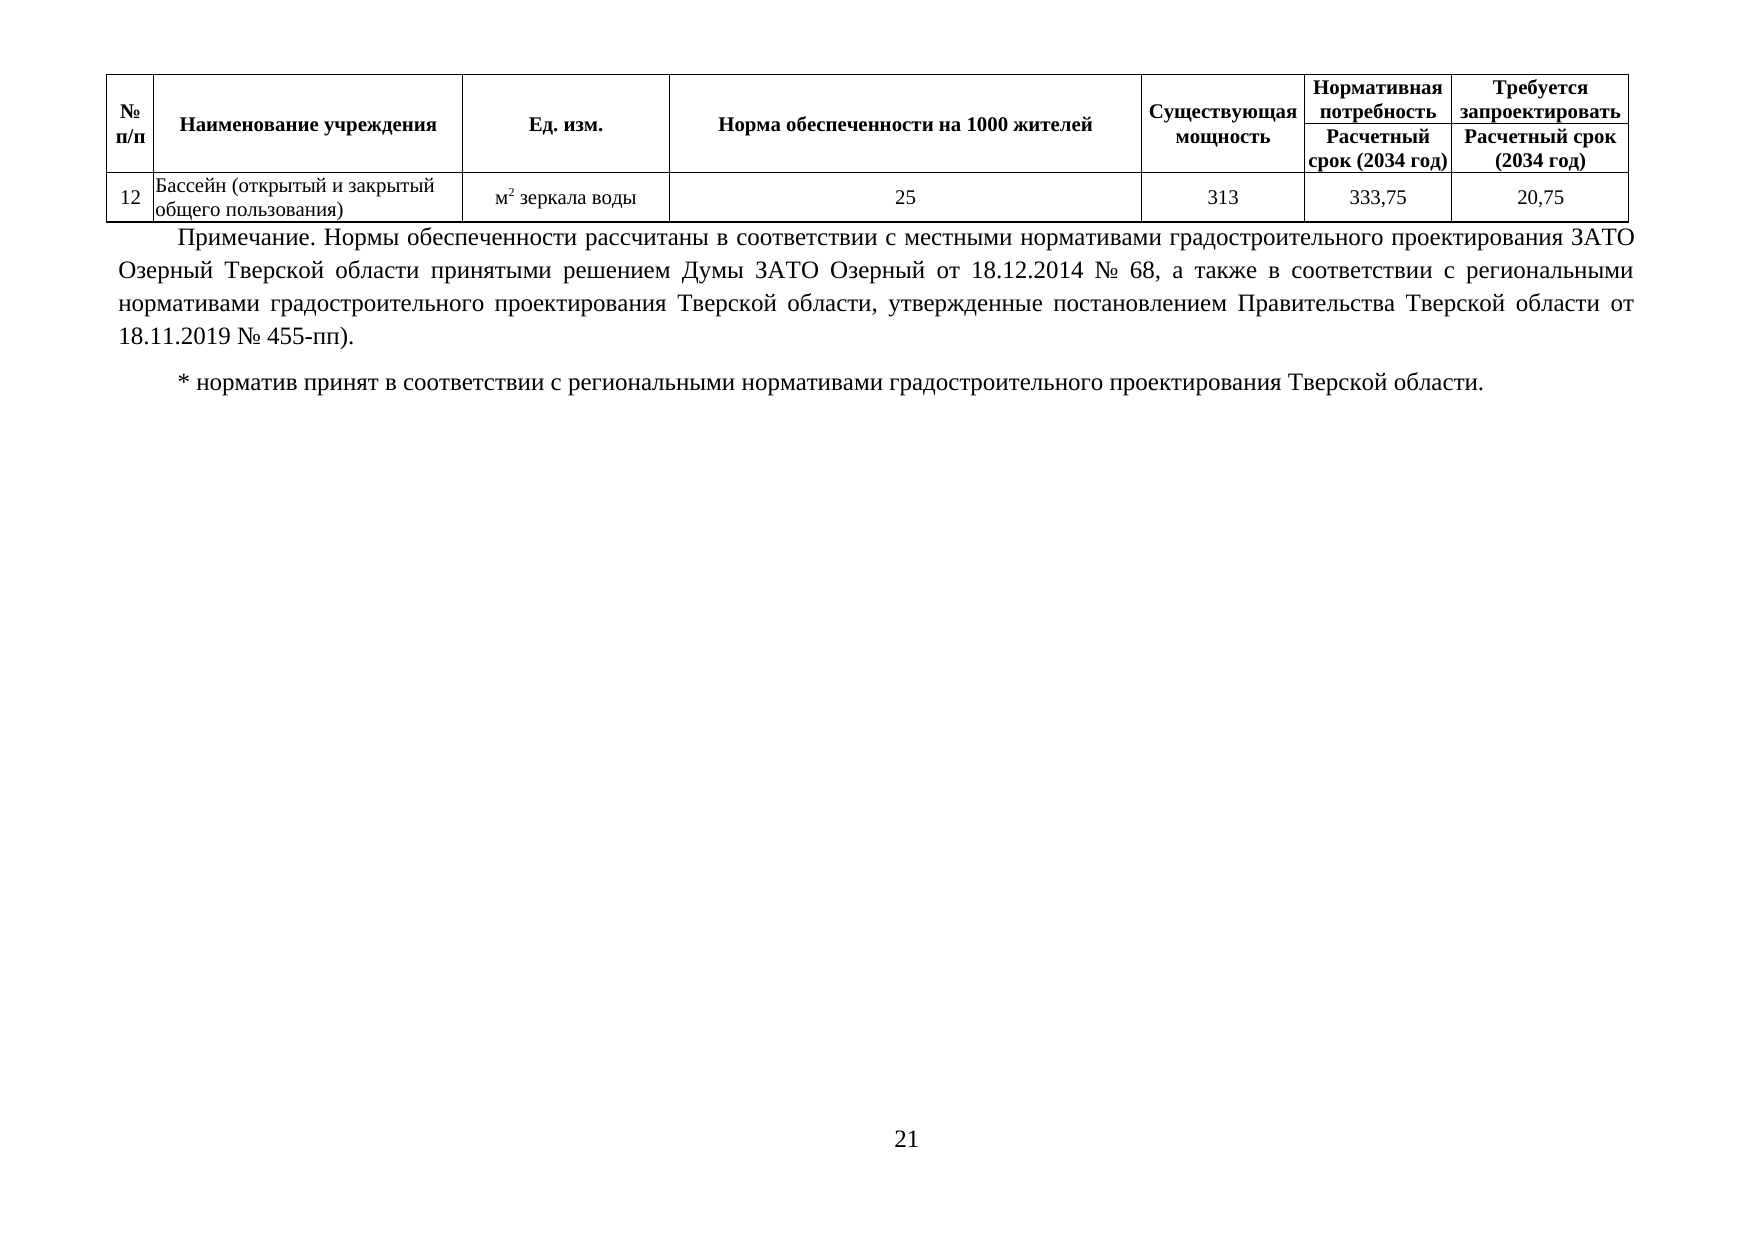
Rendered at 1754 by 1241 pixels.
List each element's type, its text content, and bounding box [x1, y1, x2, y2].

table_header № п/п [107, 75, 153, 172]
table_cell 313 [1142, 173, 1304, 221]
table_cell Бассейн (открытый и закрытый общего пользования) [154, 173, 462, 221]
table_cell Расчетный срок (2034 год) [1452, 124, 1628, 172]
text Примечание. Нормы обеспеченности рассчитаны в соответствии с местными нормативами градостроительного проектирования ЗАТО Озерный Тверской области принятыми решением Думы ЗАТО Озерный от 18.12.2014 № 68, а также в соответствии с региональными нормативами градостроительного проектирования Тверской области, утвержденные постановлением Правительства Тверской области от 18.11.2019 № 455-пп). [118, 222, 1636, 350]
table_header Требуется запроектировать [1452, 75, 1628, 123]
table_cell 333,75 [1305, 173, 1451, 221]
table_cell 25 [670, 173, 1141, 221]
table_header Наименование учреждения [154, 75, 462, 172]
table_header Ед. изм. [463, 75, 669, 172]
table_header Норма обеспеченности на 1000 жителей [670, 75, 1141, 172]
table_cell 12 [107, 173, 153, 221]
table_header Нормативная потребность [1305, 75, 1451, 123]
table_header Существующая мощность [1142, 75, 1304, 172]
table_cell Расчетный срок (2034 год) [1305, 124, 1451, 172]
table_cell м2 зеркала воды [463, 173, 669, 221]
table_cell 20,75 [1452, 173, 1628, 221]
text * норматив принят в соответствии с региональными нормативами градостроительного проектирования Тверской области. [177, 367, 1636, 396]
